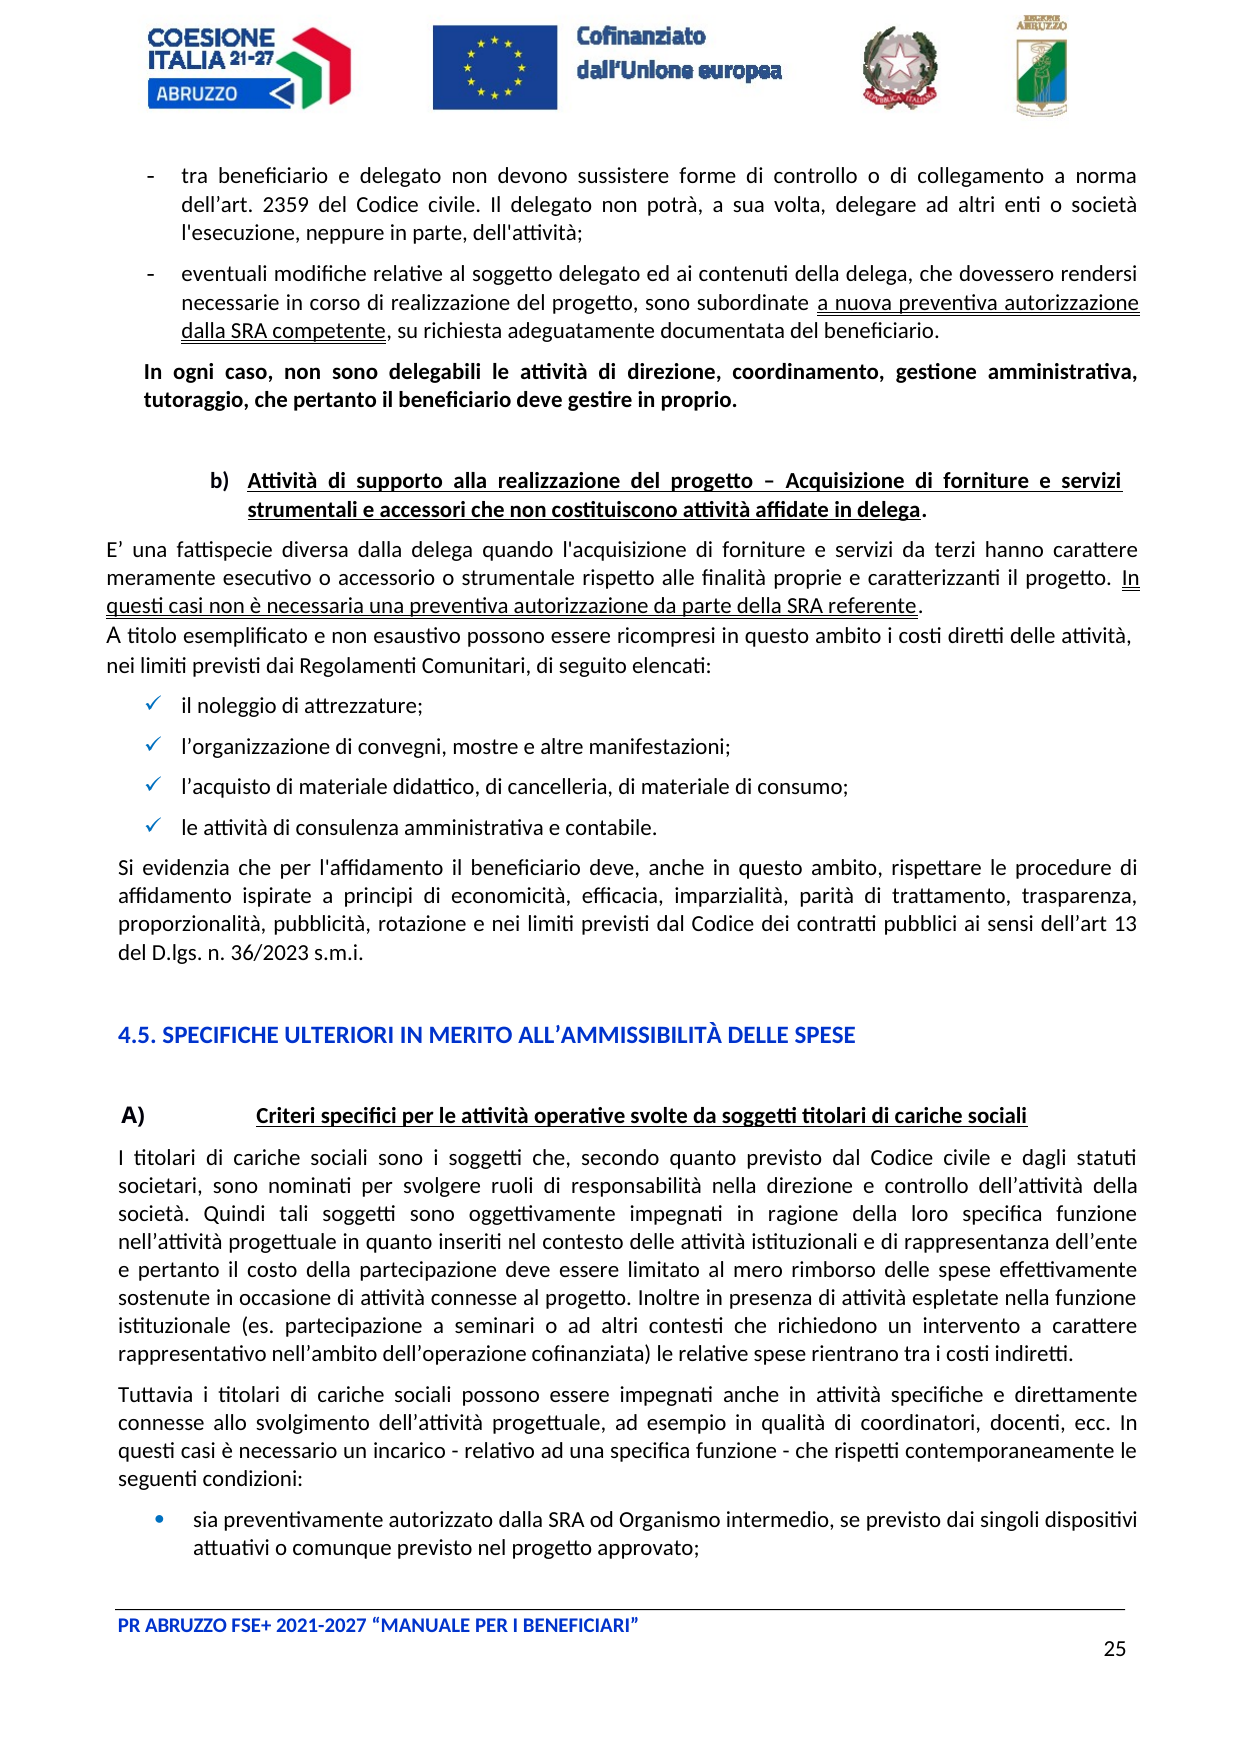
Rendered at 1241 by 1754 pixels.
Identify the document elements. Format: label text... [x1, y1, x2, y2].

list l’acquisto di materiale didattico, di cancelleria, di materiale di consumo; [144, 772, 1134, 800]
list il noleggio di attrezzature; [144, 691, 1134, 719]
list Attività di supporto alla realizzazione del progetto – Acquisizione di forniture e servizi strumentali e accessori che non costituiscono attività affidate in delega. [210, 467, 1122, 523]
text In ogni caso, non sono delegabili le attività di direzione, coordinamento, gestione amministrativa, tutoraggio, che pertanto il beneficiario deve gestire in proprio. [144, 357, 1139, 413]
list l’organizzazione di convegni, mostre e altre manifestazioni; [144, 732, 1134, 760]
picture [106, 0, 1111, 134]
text Si evidenzia che per l'affidamento il beneficiario deve, anche in questo ambito, rispettare le procedure di affidamento ispirate a principi di economicità, efficacia, imparzialità, parità di trattamento, trasparenza, proporzionalità, pubblicità, rotazione e nei limiti previsti dal Codice dei contratti pubblici ai sensi dell’art 13 del D.lgs. n. 36/2023 s.m.i. [118, 853, 1139, 966]
text A titolo esemplificato e non esaustivo possono essere ricompresi in questo ambito i costi diretti delle attività, nei limiti previsti dai Regolamenti Comunitari, di seguito elencati: [106, 619, 1134, 679]
list sia preventivamente autorizzato dalla SRA od Organismo intermedio, se previsto dai singoli dispositivi attuativi o comunque previsto nel progetto approvato; [155, 1505, 1139, 1561]
list Criteri specifici per le attività operative svolte da soggetti titolari di cariche sociali [121, 1099, 1122, 1131]
list eventuali modifiche relative al soggetto delegato ed ai contenuti della delega, che dovessero rendersi necessarie in corso di realizzazione del progetto, sono subordinate a nuova preventiva autorizzazione dalla SRA competente, su richiesta adeguatamente documentata del beneficiario. [144, 259, 1139, 344]
list le attività di consulenza amministrativa e contabile. [144, 813, 1134, 841]
text E’ una fattispecie diversa dalla delega quando l'acquisizione di forniture e servizi da terzi hanno carattere meramente esecutivo o accessorio o strumentale rispetto alle finalità proprie e caratterizzanti il progetto. In questi casi non è necessaria una preventiva autorizzazione da parte della SRA referente. [106, 535, 1139, 619]
text I titolari di cariche sociali sono i soggetti che, secondo quanto previsto dal Codice civile e dagli statuti societari, sono nominati per svolgere ruoli di responsabilità nella direzione e controllo dell’attività della società. Quindi tali soggetti sono oggettivamente impegnati in ragione della loro specifica funzione nell’attività progettuale in quanto inseriti nel contesto delle attività istituzionali e di rappresentanza dell’ente e pertanto il costo della partecipazione deve essere limitato al mero rimborso delle spese effettivamente sostenute in occasione di attività connesse al progetto. Inoltre in presenza di attività espletate nella funzione istituzionale (es. partecipazione a seminari o ad altri contesti che richiedono un intervento a carattere rappresentativo nell’ambito dell’operazione cofinanziata) le relative spese rientrano tra i costi indiretti. [118, 1143, 1139, 1367]
list tra beneficiario e delegato non devono sussistere forme di controllo o di collegamento a norma dell’art. 2359 del Codice civile. Il delegato non potrà, a sua volta, delegare ad altri enti o società l'esecuzione, neppure in parte, dell'attività; [144, 161, 1139, 247]
text Tuttavia i titolari di cariche sociali possono essere impegnati anche in attività specifiche e direttamente connesse allo svolgimento dell’attività progettuale, ad esempio in qualità di coordinatori, docenti, ecc. In questi casi è necessario un incarico - relativo ad una specifica funzione - che rispetti contemporaneamente le seguenti condizioni: [118, 1380, 1139, 1492]
subtitle 4.5. SPECIFICHE ULTERIORI IN MERITO ALL’AMMISSIBILITÀ DELLE SPESE [118, 1019, 1134, 1049]
